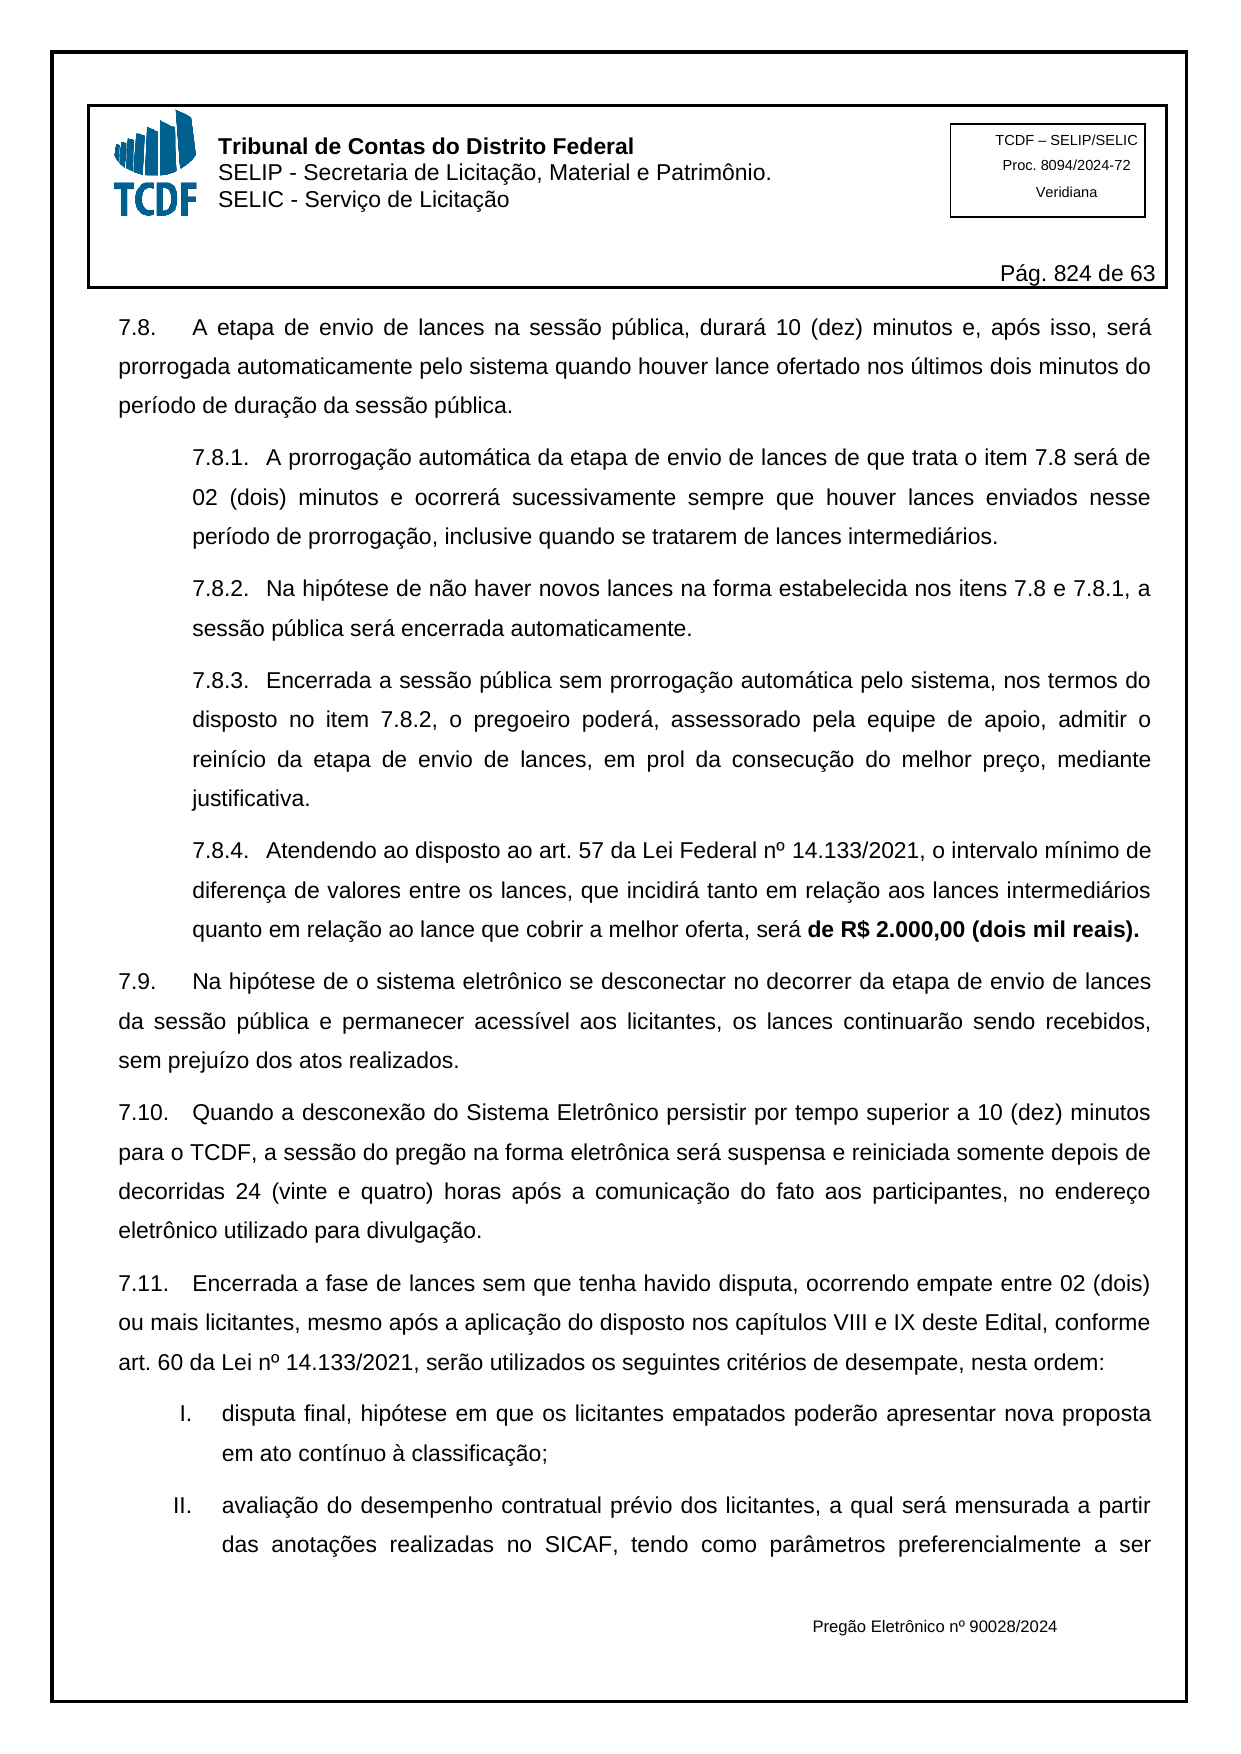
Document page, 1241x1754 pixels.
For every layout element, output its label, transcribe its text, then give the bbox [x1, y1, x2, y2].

text 7.8.2. Na hipótese de não haver novos lances na forma estabelecida nos itens 7.8 e 7.8.1, a sessão pública será encerrada automaticamente. [192, 575, 1152, 641]
text 7.10. Quando a desconexão do Sistema Eletrônico persistir por tempo superior a 10 (dez) minutos para o TCDF, a sessão do pregão na forma eletrônica será suspensa e reiniciada somente depois de decorridas 24 (vinte e quatro) horas após a comunicação do fato aos participantes, no endereço eletrônico utilizado para divulgação. [118, 1099, 1152, 1244]
text 7.8.4. Atendendo ao disposto ao art. 57 da Lei Federal nº 14.133/2021, o intervalo mínimo de diferença de valores entre os lances, que incidirá tanto em relação aos lances intermediários quanto em relação ao lance que cobrir a melhor oferta, será de R$ 2.000,00 (dois mil reais). [192, 837, 1152, 942]
text 7.8.1. A prorrogação automática da etapa de envio de lances de que trata o item 7.8 será de 02 (dois) minutos e ocorrerá sucessivamente sempre que houver lances enviados nesse período de prorrogação, inclusive quando se tratarem de lances intermediários. [192, 444, 1152, 550]
text 7.9. Na hipótese de o sistema eletrônico se desconectar no decorrer da etapa de envio de lances da sessão pública e permanecer acessível aos licitantes, os lances continuarão sendo recebidos, sem prejuízo dos atos realizados. [118, 968, 1152, 1073]
text 7.11. Encerrada a fase de lances sem que tenha havido disputa, ocorrendo empate entre 02 (dois) ou mais licitantes, mesmo após a aplicação do disposto nos capítulos VIII e IX deste Edital, conforme art. 60 da Lei nº 14.133/2021, serão utilizados os seguintes critérios de desempate, nesta ordem: [118, 1269, 1152, 1375]
list disputa final, hipótese em que os licitantes empatados poderão apresentar nova proposta em ato contínuo à classificação; [192, 1400, 1152, 1466]
text 7.8.3. Encerrada a sessão pública sem prorrogação automática pelo sistema, nos termos do disposto no item 7.8.2, o pregoeiro poderá, assessorado pela equipe de apoio, admitir o reinício da etapa de envio de lances, em prol da consecução do melhor preço, mediante justificativa. [192, 667, 1152, 812]
text 7.8. A etapa de envio de lances na sessão pública, durará 10 (dez) minutos e, após isso, será prorrogada automaticamente pelo sistema quando houver lance ofertado nos últimos dois minutos do período de duração da sessão pública. [118, 313, 1152, 419]
picture [99, 107, 211, 218]
